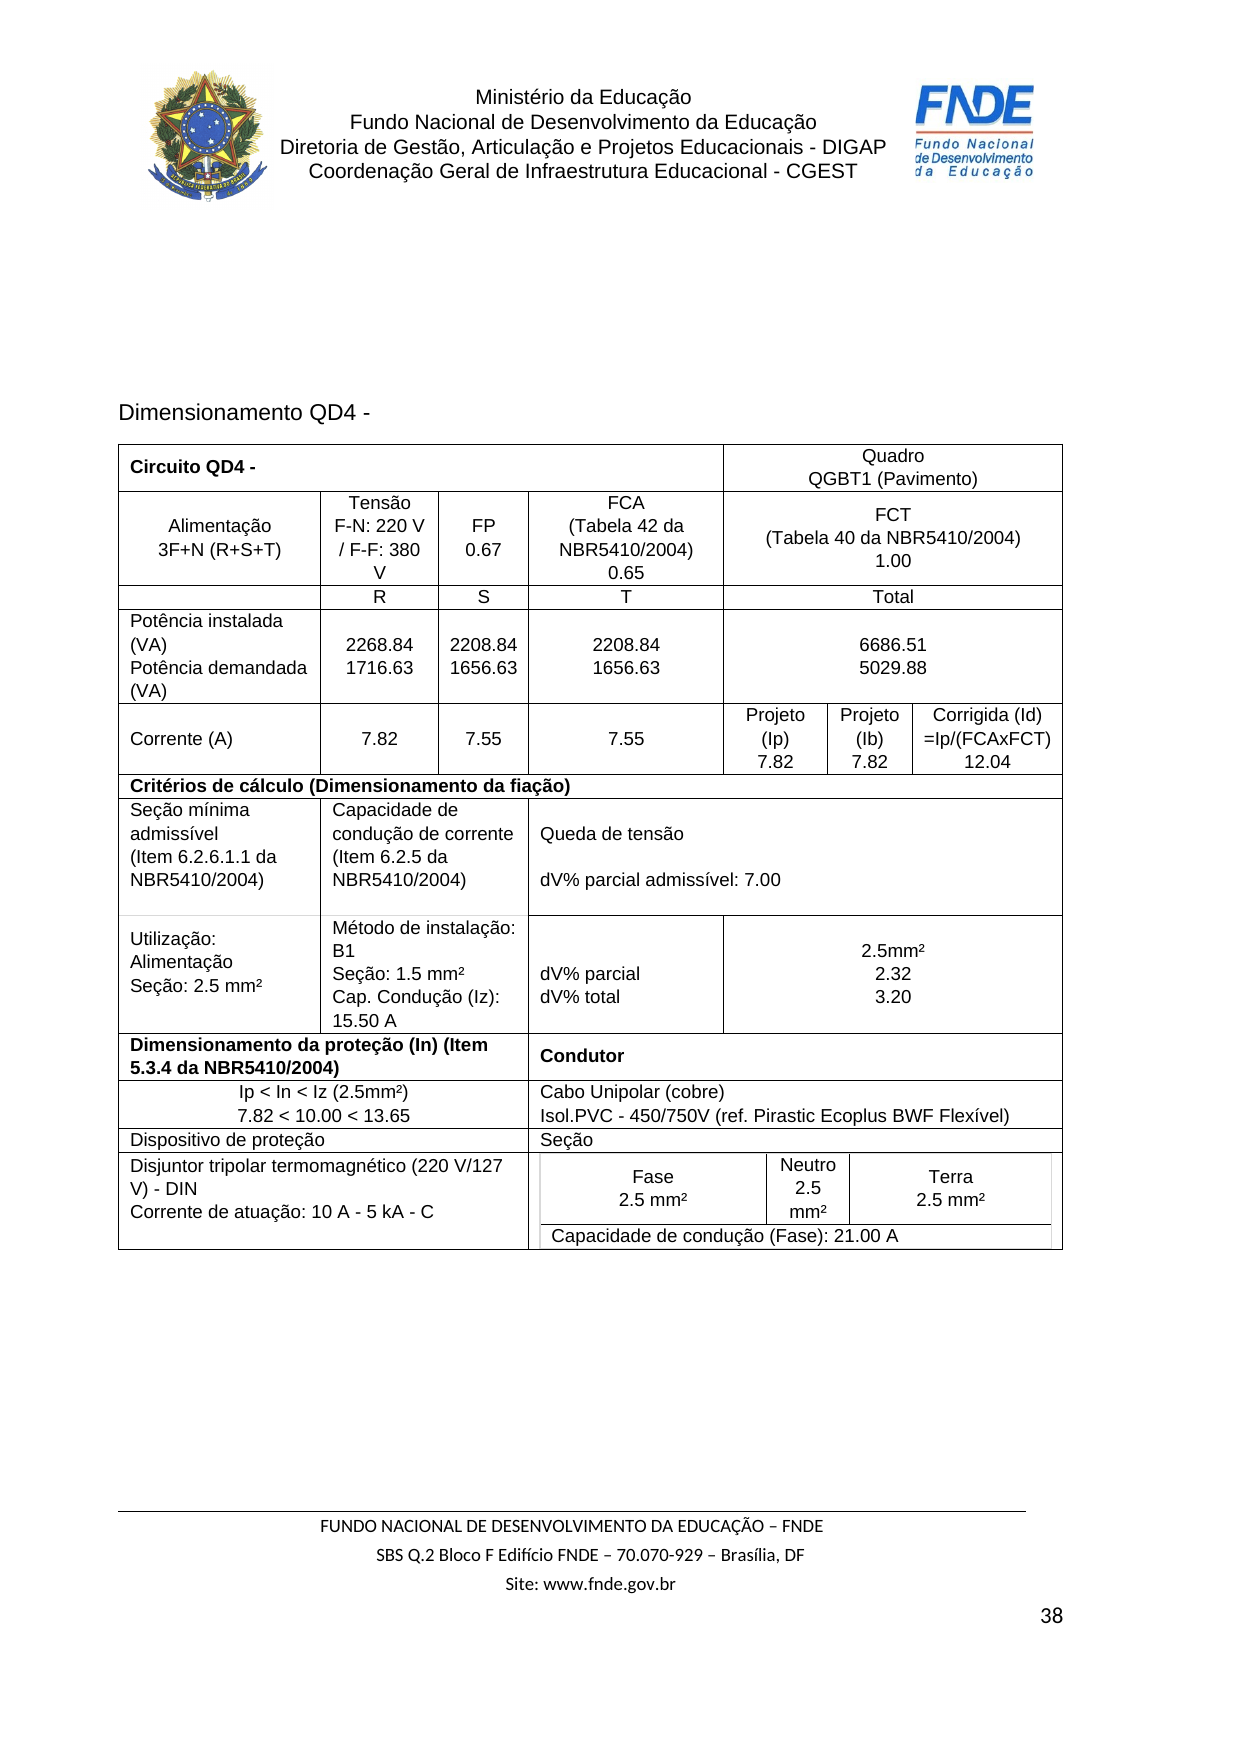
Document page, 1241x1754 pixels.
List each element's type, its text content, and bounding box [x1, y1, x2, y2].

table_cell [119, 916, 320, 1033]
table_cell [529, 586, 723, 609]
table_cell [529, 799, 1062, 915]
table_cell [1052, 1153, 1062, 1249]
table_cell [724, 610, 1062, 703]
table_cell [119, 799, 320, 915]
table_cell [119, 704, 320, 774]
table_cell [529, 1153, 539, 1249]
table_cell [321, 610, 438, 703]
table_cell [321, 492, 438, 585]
picture [915, 78, 1034, 183]
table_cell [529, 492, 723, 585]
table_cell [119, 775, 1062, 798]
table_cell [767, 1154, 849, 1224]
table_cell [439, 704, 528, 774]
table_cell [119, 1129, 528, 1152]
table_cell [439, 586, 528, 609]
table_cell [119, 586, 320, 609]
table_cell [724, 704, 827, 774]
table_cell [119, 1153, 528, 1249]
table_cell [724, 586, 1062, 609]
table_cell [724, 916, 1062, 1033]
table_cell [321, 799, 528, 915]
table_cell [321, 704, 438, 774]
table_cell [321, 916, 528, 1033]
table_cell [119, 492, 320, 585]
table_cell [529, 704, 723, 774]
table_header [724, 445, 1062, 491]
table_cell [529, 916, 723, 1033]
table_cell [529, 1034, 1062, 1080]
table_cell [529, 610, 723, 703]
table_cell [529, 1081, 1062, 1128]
picture [139, 63, 274, 210]
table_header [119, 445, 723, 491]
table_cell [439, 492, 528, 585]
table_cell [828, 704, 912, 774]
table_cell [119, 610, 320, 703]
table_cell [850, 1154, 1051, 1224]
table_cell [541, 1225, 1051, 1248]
text Dimensionamento QD4 - [118, 398, 1063, 425]
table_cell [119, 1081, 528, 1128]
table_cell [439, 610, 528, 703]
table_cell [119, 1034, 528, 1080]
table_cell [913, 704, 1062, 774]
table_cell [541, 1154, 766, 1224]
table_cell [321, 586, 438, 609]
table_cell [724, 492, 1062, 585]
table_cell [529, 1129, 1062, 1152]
